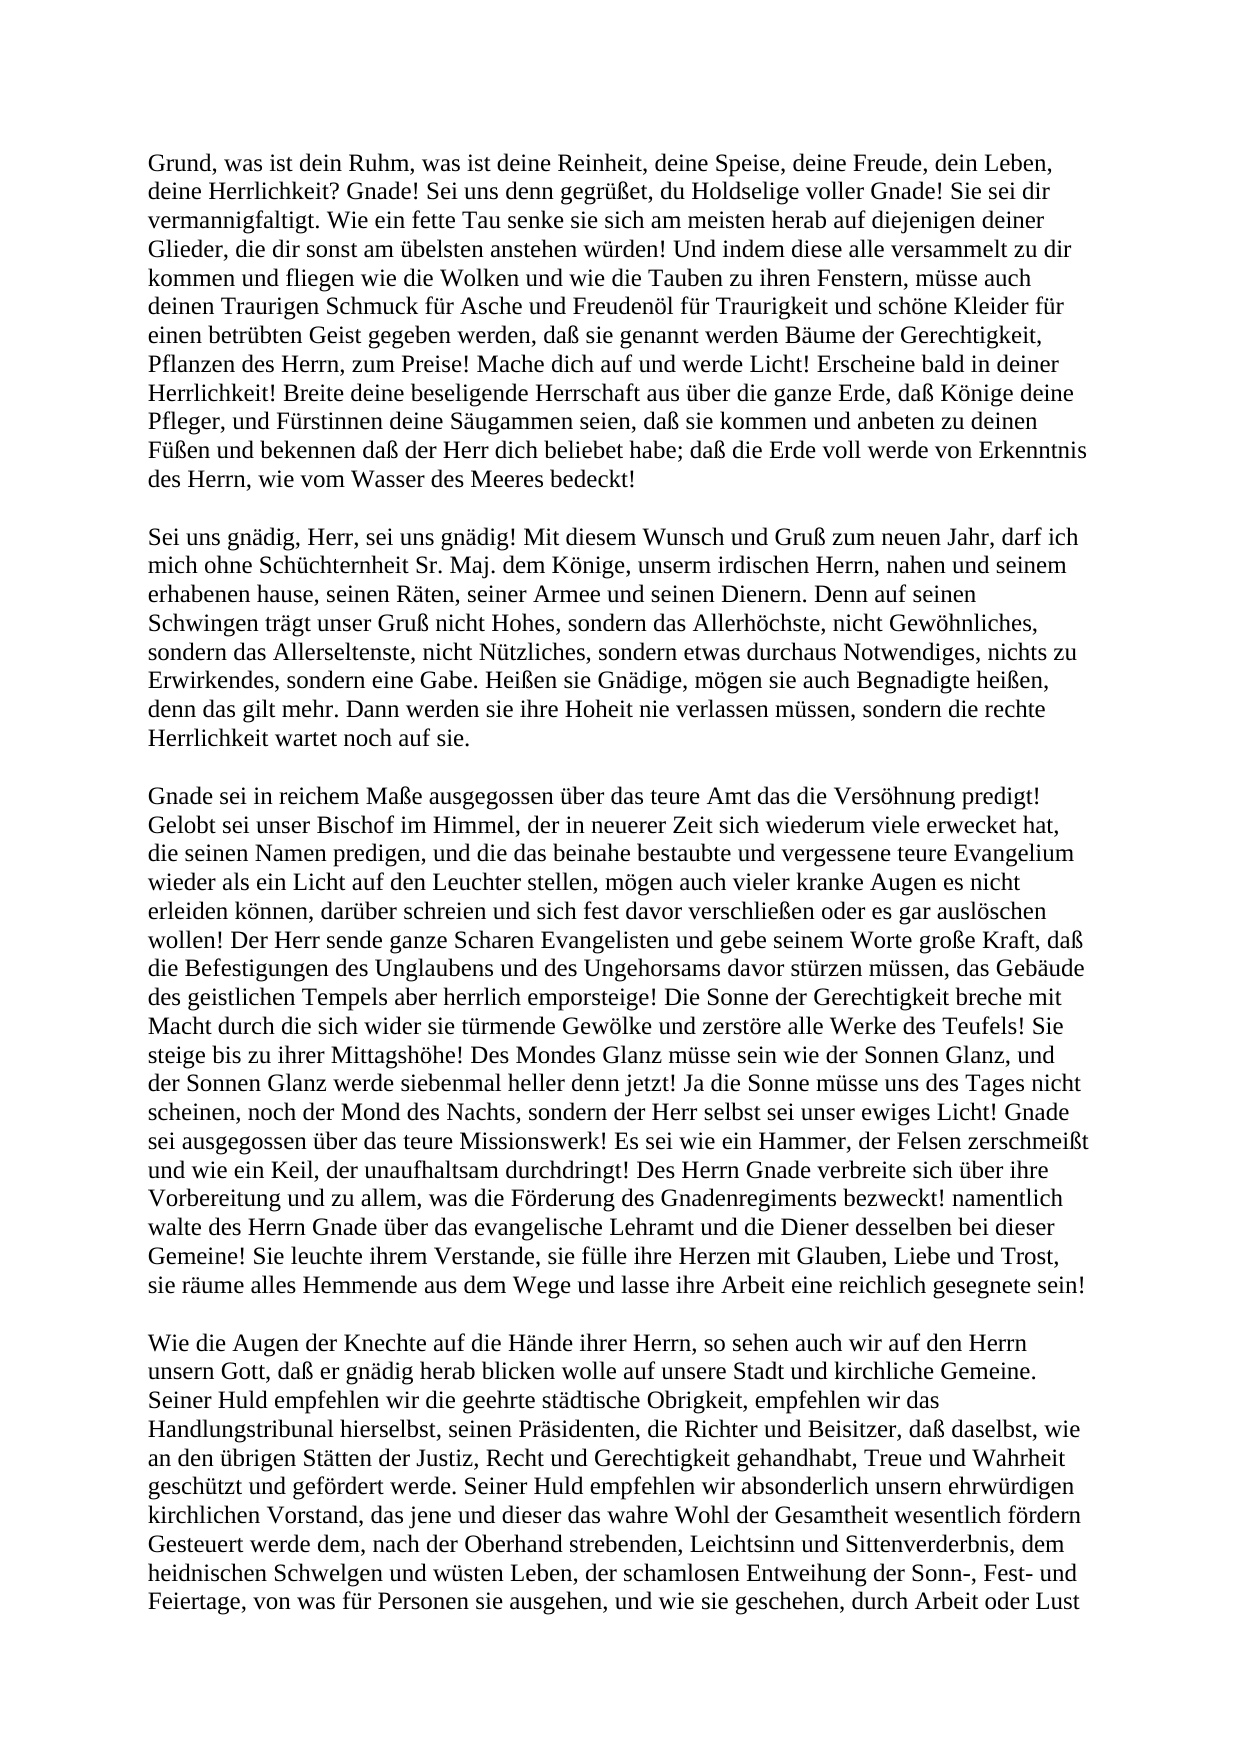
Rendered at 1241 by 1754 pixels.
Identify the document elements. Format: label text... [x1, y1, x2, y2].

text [148, 1328, 1093, 1615]
text Sei uns gnädig, Herr, sei uns gnädig! Mit diesem Wunsch und Gruß zum neuen Jahr, darf ich mich ohne Schüchternheit Sr. Maj. dem Könige, unserm irdischen Herrn, nahen und seinem erhabenen hause, seinen Räten, seiner Armee und seinen Dienern. Denn auf seinen Schwingen trägt unser Gruß nicht Hohes, sondern das Allerhöchste, nicht Gewöhnliches, sondern das Allerseltenste, nicht Nützliches, sondern etwas durchaus Notwendiges, nichts zu Erwirkendes, sondern eine Gabe. Heißen sie Gnädige, mögen sie auch Begnadigte heißen, denn das gilt mehr. Dann werden sie ihre Hoheit nie verlassen müssen, sondern die rechte Herrlichkeit wartet noch auf sie. [148, 522, 1093, 752]
text Gnade sei in reichem Maße ausgegossen über das teure Amt das die Versöhnung predigt! Gelobt sei unser Bischof im Himmel, der in neuerer Zeit sich wiederum viele erwecket hat, die seinen Namen predigen, und die das beinahe bestaubte und vergessene teure Evangelium wieder als ein Licht auf den Leuchter stellen, mögen auch vieler kranke Augen es nicht erleiden können, darüber schreien und sich fest davor verschließen oder es gar auslöschen wollen! Der Herr sende ganze Scharen Evangelisten und gebe seinem Worte große Kraft, daß die Befestigungen des Unglaubens und des Ungehorsams davor stürzen müssen, das Gebäude des geistlichen Tempels aber herrlich emporsteige! Die Sonne der Gerechtigkeit breche mit Macht durch die sich wider sie türmende Gewölke und zerstöre alle Werke des Teufels! Sie steige bis zu ihrer Mittagshöhe! Des Mondes Glanz müsse sein wie der Sonnen Glanz, und der Sonnen Glanz werde siebenmal heller denn jetzt! Ja die Sonne müsse uns des Tages nicht scheinen, noch der Mond des Nachts, sondern der Herr selbst sei unser ewiges Licht! Gnade sei ausgegossen über das teure Missionswerk! Es sei wie ein Hammer, der Felsen zerschmeißt und wie ein Keil, der unaufhaltsam durchdringt! Des Herrn Gnade verbreite sich über ihre Vorbereitung und zu allem, was die Förderung des Gnadenregiments bezweckt! namentlich walte des Herrn Gnade über das evangelische Lehramt und die Diener desselben bei dieser Gemeine! Sie leuchte ihrem Verstande, sie fülle ihre Herzen mit Glauben, Liebe und Trost, sie räume alles Hemmende aus dem Wege und lasse ihre Arbeit eine reichlich gesegnete sein! [148, 781, 1093, 1298]
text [148, 148, 1093, 493]
